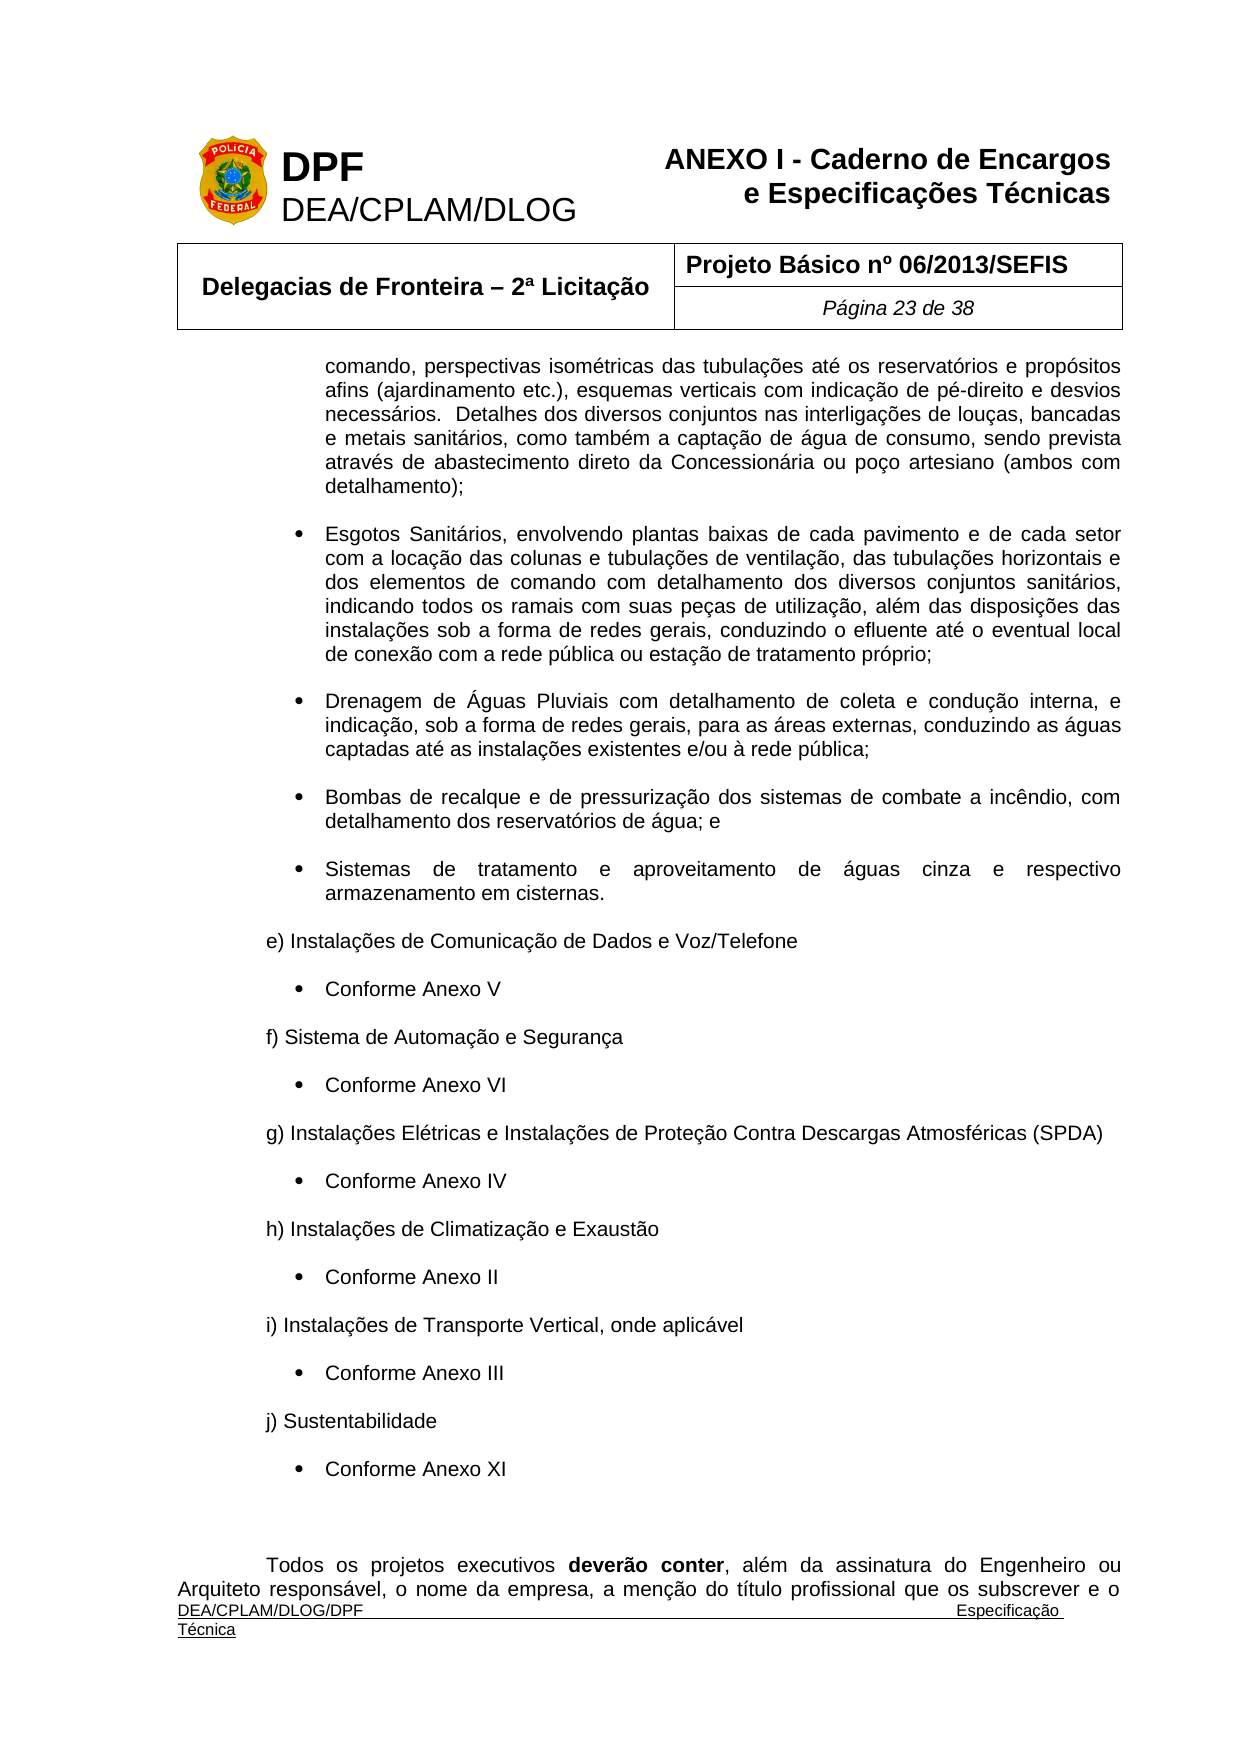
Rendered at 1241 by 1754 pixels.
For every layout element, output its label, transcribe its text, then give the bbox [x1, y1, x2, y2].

list Esgotos Sanitários, envolvendo plantas baixas de cada pavimento e de cada setor com a locação das colunas e tubulações de ventilação, das tubulações horizontais e dos elementos de comando com detalhamento dos diversos conjuntos sanitários, indicando todos os ramais com suas peças de utilização, além das disposições das instalações sob a forma de redes gerais, conduzindo o efluente até o eventual local de conexão com a rede pública ou estação de tratamento próprio; [295, 521, 1122, 665]
list Conforme Anexo VI [295, 1073, 1122, 1097]
list Conforme Anexo III [295, 1361, 1122, 1385]
list Conforme Anexo IV [295, 1169, 1122, 1193]
text e) Instalações de Comunicação de Dados e Voz/Telefone [177, 929, 1122, 953]
text h) Instalações de Climatização e Exaustão [177, 1217, 1122, 1241]
list Conforme Anexo II [295, 1265, 1122, 1289]
text g) Instalações Elétricas e Instalações de Proteção Contra Descargas Atmosféricas (SPDA) [177, 1121, 1122, 1145]
list Conforme Anexo V [295, 977, 1122, 1001]
list Conforme Anexo XI [295, 1457, 1122, 1481]
picture [198, 133, 269, 226]
text i) Instalações de Transporte Vertical, onde aplicável [177, 1313, 1122, 1337]
list Drenagem de Águas Pluviais com detalhamento de coleta e condução interna, e indicação, sob a forma de redes gerais, para as áreas externas, conduzindo as águas captadas até as instalações existentes e/ou à rede pública; [295, 689, 1122, 761]
list Sistemas de tratamento e aproveitamento de águas cinza e respectivo armazenamento em cisternas. [295, 857, 1122, 905]
text f) Sistema de Automação e Segurança [177, 1025, 1122, 1049]
list Bombas de recalque e de pressurização dos sistemas de combate a incêndio, com detalhamento dos reservatórios de água; e [295, 785, 1122, 833]
text j) Sustentabilidade [177, 1409, 1122, 1433]
